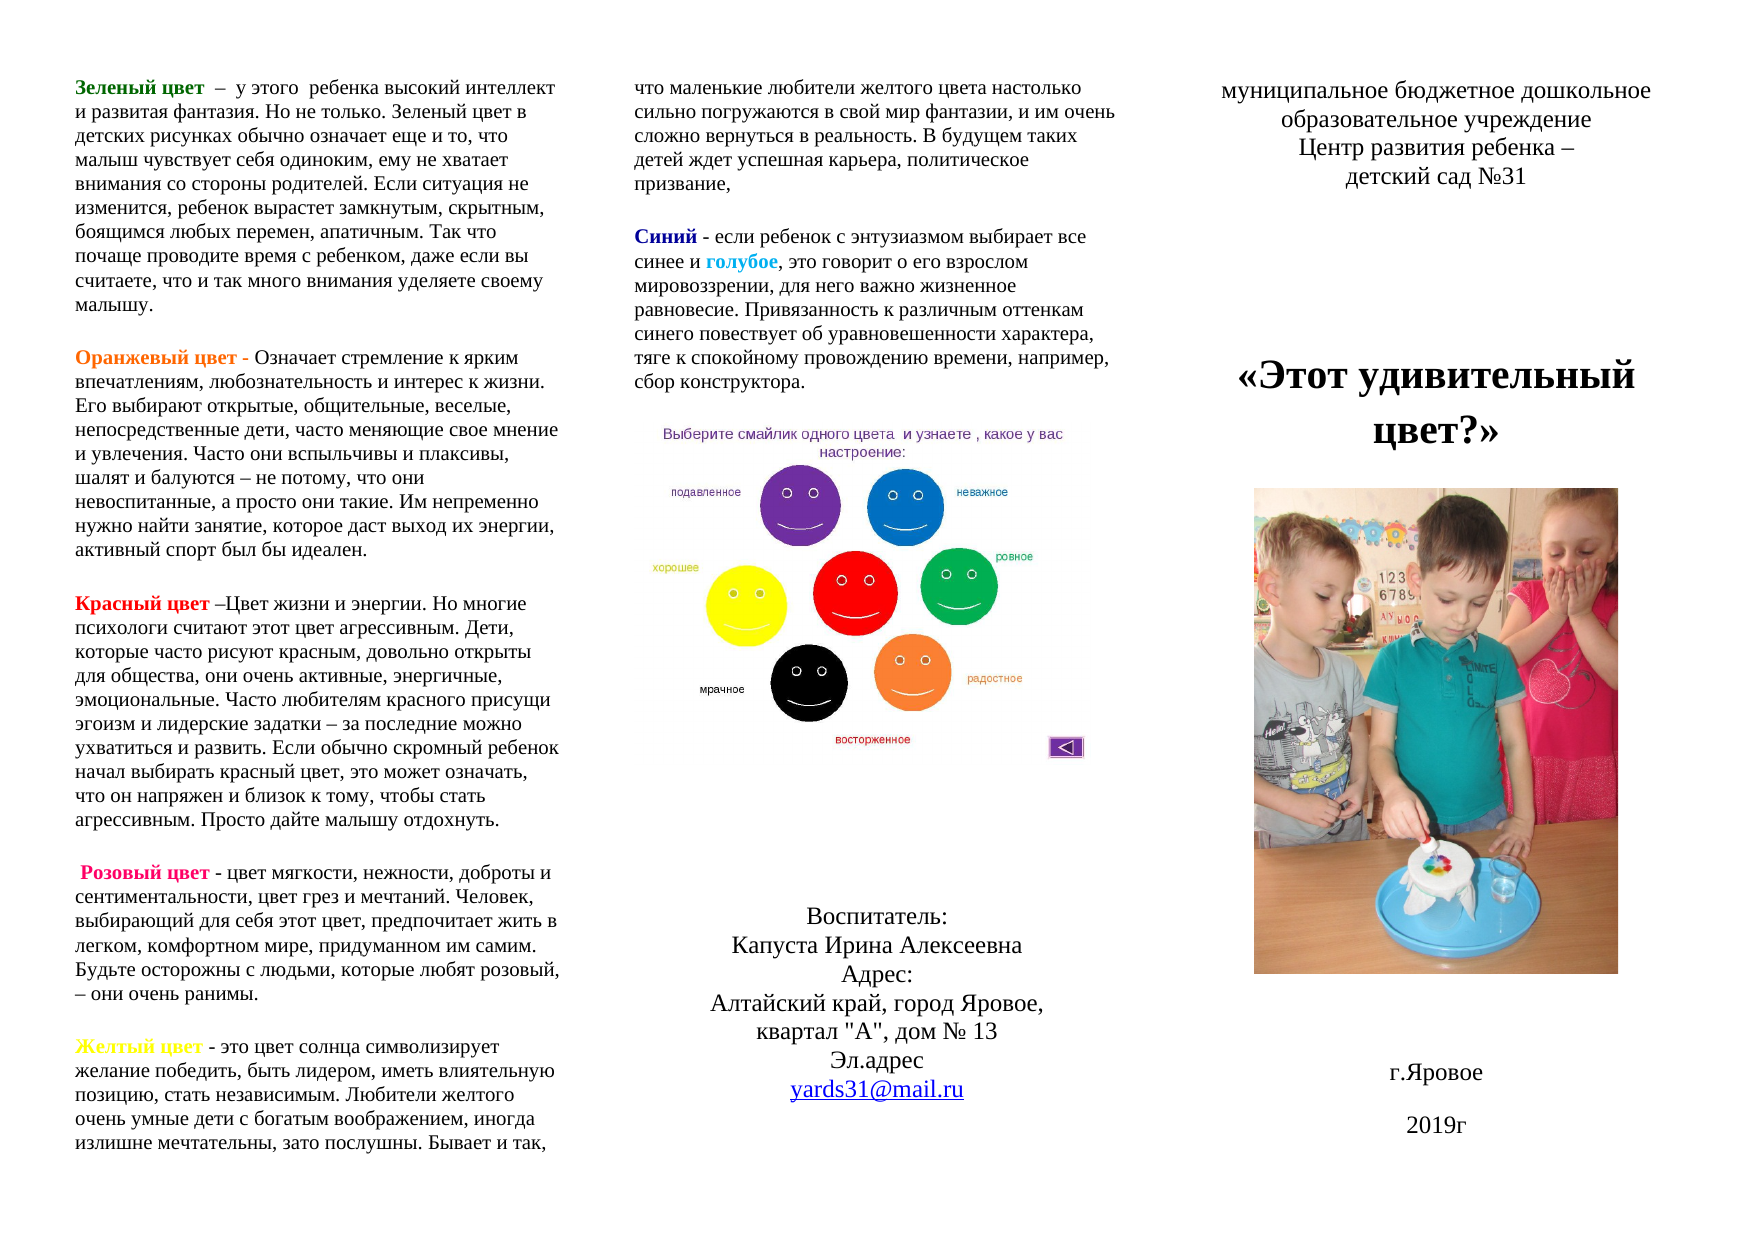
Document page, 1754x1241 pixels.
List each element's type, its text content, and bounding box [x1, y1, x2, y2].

text муниципальное бюджетное дошкольное образовательное учреждение [1193, 75, 1679, 132]
text yards31@mail.ru [634, 1074, 1119, 1103]
text Эл.адрес [634, 1045, 1119, 1074]
text Розовый цвет - цвет мягкости, нежности, доброты и сентиментальности, цвет грез и мечтаний. Человек, выбирающий для себя этот цвет, предпочитает жить в легком, комфортном мире, придуманном им самим. Будьте осторожны с людьми, которые любят розовый, – они очень ранимы. [75, 860, 560, 1005]
text 2019г [1193, 1111, 1679, 1139]
text Желтый цвет - это цвет солнца символизирует желание победить, быть лидером, иметь влиятельную позицию, стать независимым. Любители желтого очень умные дети с богатым воображением, иногда излишне мечтательны, зато послушны. Бывает и так, что маленькие любители желтого цвета настолько сильно погружаются в свой мир фантазии, и им очень сложно вернуться в реальность. В будущем таких детей ждет успешная карьера, политическое призвание, [634, 75, 1119, 195]
text Алтайский край, город Яровое, [634, 988, 1119, 1016]
picture [634, 422, 1091, 765]
text Желтый цвет - это цвет солнца символизирует желание победить, быть лидером, иметь влиятельную позицию, стать независимым. Любители желтого очень умные дети с богатым воображением, иногда излишне мечтательны, зато послушны. Бывает и так, что маленькие любители желтого цвета настолько сильно погружаются в свой мир фантазии, и им очень сложно вернуться в реальность. В будущем таких детей ждет успешная карьера, политическое призвание, [75, 1034, 560, 1154]
text г.Яровое [1193, 1057, 1679, 1085]
text квартал "А", дом № 13 [634, 1016, 1119, 1045]
text Воспитатель: [634, 901, 1119, 930]
text Центр развития ребенка – [1193, 132, 1679, 161]
text детский сад №31 [1193, 161, 1679, 190]
picture [1254, 488, 1619, 974]
text Зеленый цвет – у этого ребенка высокий интеллект и развитая фантазия. Но не только. Зеленый цвет в детских рисунках обычно означает еще и то, что малыш чувствует себя одиноким, ему не хватает внимания со стороны родителей. Если ситуация не изменится, ребенок вырастет замкнутым, скрытным, боящимся любых перемен, апатичным. Так что почаще проводите время с ребенком, даже если вы считаете, что и так много внимания уделяете своему малышу. [75, 75, 560, 316]
text Адрес: [634, 959, 1119, 988]
text Оранжевый цвет - Означает стремление к ярким впечатлениям, любознательность и интерес к жизни. Его выбирают открытые, общительные, веселые, непосредственные дети, часто меняющие свое мнение и увлечения. Часто они вспыльчивы и плаксивы, шалят и балуются – не потому, что они невоспитанные, а просто они такие. Им непременно нужно найти занятие, которое даст выход их энергии, активный спорт был бы идеален. [75, 345, 560, 561]
text Синий - если ребенок с энтузиазмом выбирает все синее и голубое, это говорит о его взрослом мировоззрении, для него важно жизненное равновесие. Привязанность к различным оттенкам синего повествует об уравновешенности характера, тяге к спокойному провождению времени, например, сбор конструктора. [634, 224, 1119, 393]
text Капуста Ирина Алексеевна [634, 930, 1119, 959]
text «Этот удивительный цвет?» [1193, 349, 1679, 452]
text Красный цвет –Цвет жизни и энергии. Но многие психологи считают этот цвет агрессивным. Дети, которые часто рисуют красным, довольно открыты для общества, они очень активные, энергичные, эмоциональные. Часто любителям красного присущи эгоизм и лидерские задатки – за последние можно ухватиться и развить. Если обычно скромный ребенок начал выбирать красный цвет, это может означать, что он напряжен и близок к тому, чтобы стать агрессивным. Просто дайте малышу отдохнуть. [75, 591, 560, 831]
